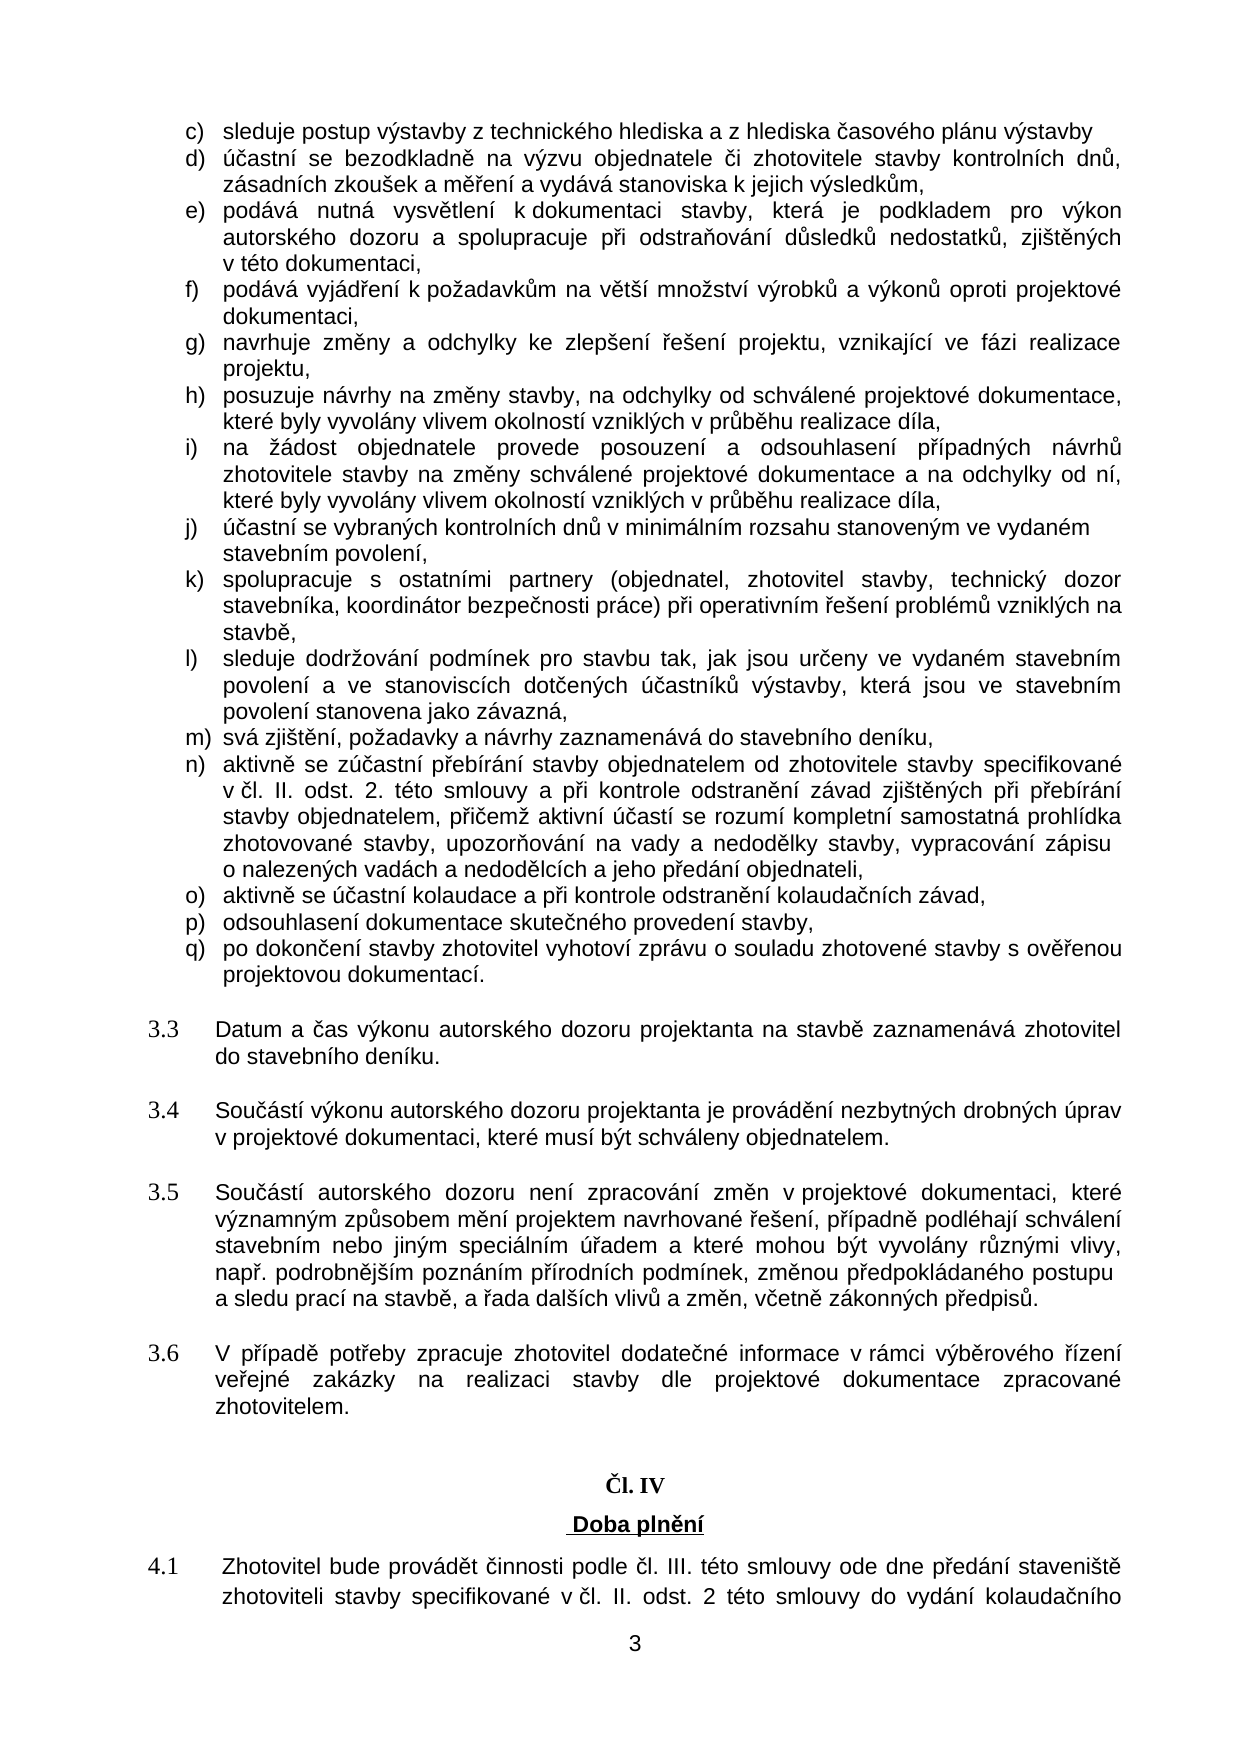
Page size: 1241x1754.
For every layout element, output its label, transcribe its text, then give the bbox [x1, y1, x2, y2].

list podává nutná vysvětlení k dokumentaci stavby, která je podkladem pro výkon autorského dozoru a spolupracuje při odstraňování důsledků nedostatků, zjištěných v této dokumentaci, [185, 197, 1122, 276]
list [148, 1551, 1122, 1609]
list posuzuje návrhy na změny stavby, na odchylky od schválené projektové dokumentace, které byly vyvolány vlivem okolností vzniklých v průběhu realizace díla, [185, 382, 1122, 434]
list na žádost objednatele provede posouzení a odsouhlasení případných návrhů zhotovitele stavby na změny schválené projektové dokumentace a na odchylky od ní, které byly vyvolány vlivem okolností vzniklých v průběhu realizace díla, [185, 434, 1122, 513]
list spolupracuje s ostatními partnery (objednatel, zhotovitel stavby, technický dozor stavebníka, koordinátor bezpečnosti práce) při operativním řešení problémů vzniklých na stavbě, [185, 566, 1122, 645]
list po dokončení stavby zhotovitel vyhotoví zprávu o souladu zhotovené stavby s ověřenou projektovou dokumentací. [185, 935, 1122, 988]
list odsouhlasení dokumentace skutečného provedení stavby, [185, 909, 1122, 935]
list svá zjištění, požadavky a návrhy zaznamenává do stavebního deníku, [185, 724, 1122, 751]
list aktivně se zúčastní přebírání stavby objednatelem od zhotovitele stavby specifikované v čl. II. odst. 2. této smlouvy a při kontrole odstranění závad zjištěných při přebírání stavby objednatelem, přičemž aktivní účastí se rozumí kompletní samostatná prohlídka zhotovované stavby, upozorňování na vady a nedodělky stavby, vypracování zápisu o nalezených vadách a nedodělcích a jeho předání objednateli, [185, 751, 1122, 882]
list sleduje dodržování podmínek pro stavbu tak, jak jsou určeny ve vydaném stavebním povolení a ve stanoviscích dotčených účastníků výstavby, která jsou ve stavebním povolení stanovena jako závazná, [185, 645, 1122, 724]
list účastní se bezodkladně na výzvu objednatele či zhotovitele stavby kontrolních dnů, zásadních zkoušek a měření a vydává stanoviska k jejich výsledkům, [185, 144, 1122, 197]
list aktivně se účastní kolaudace a při kontrole odstranění kolaudačních závad, [185, 882, 1122, 909]
list podává vyjádření k požadavkům na větší množství výrobků a výkonů oproti projektové dokumentaci, [185, 276, 1122, 329]
list Datum a čas výkonu autorského dozoru projektanta na stavbě zaznamenává zhotovitel do stavebního deníku. [148, 1014, 1122, 1069]
subtitle Čl. IV [148, 1472, 1122, 1498]
list sleduje postup výstavby z technického hlediska a z hlediska časového plánu výstavby [185, 118, 1122, 144]
list Součástí autorského dozoru není zpracování změn v projektové dokumentaci, které významným způsobem mění projektem navrhované řešení, případně podléhají schválení stavebním nebo jiným speciálním úřadem a které mohou být vyvolány různými vlivy, např. podrobnějším poznáním přírodních podmínek, změnou předpokládaného postupu a sledu prací na stavbě, a řada dalších vlivů a změn, včetně zákonných předpisů. [148, 1177, 1122, 1311]
subtitle Doba plnění [148, 1511, 1122, 1538]
list V případě potřeby zpracuje zhotovitel dodatečné informace v rámci výběrového řízení veřejné zakázky na realizaci stavby dle projektové dokumentace zpracované zhotovitelem. [148, 1338, 1122, 1419]
list účastní se vybraných kontrolních dnů v minimálním rozsahu stanoveným ve vydaném stavebním povolení, [185, 513, 1122, 566]
list navrhuje změny a odchylky ke zlepšení řešení projektu, vznikající ve fázi realizace projektu, [185, 329, 1122, 382]
list Součástí výkonu autorského dozoru projektanta je provádění nezbytných drobných úprav v projektové dokumentaci, které musí být schváleny objednatelem. [148, 1096, 1122, 1151]
